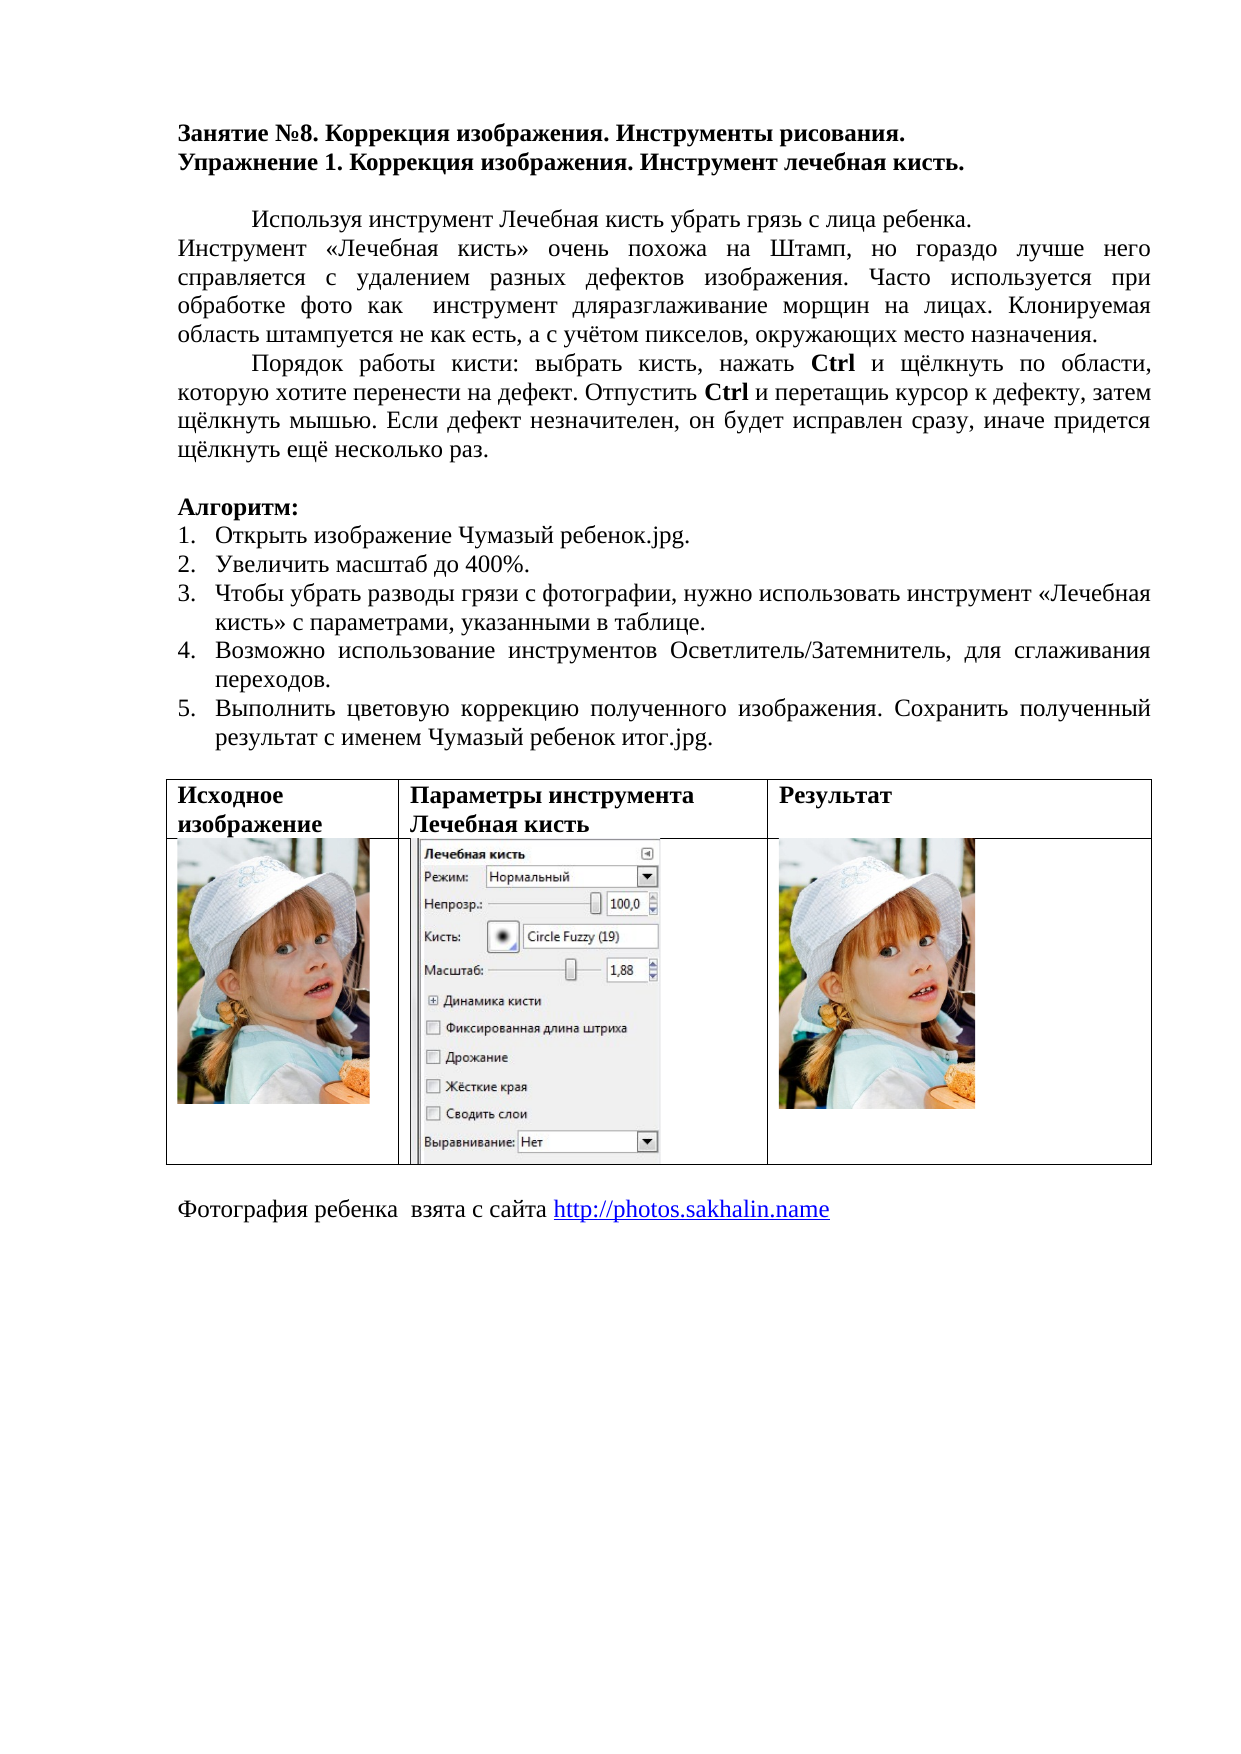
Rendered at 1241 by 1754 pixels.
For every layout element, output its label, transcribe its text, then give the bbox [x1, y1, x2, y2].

text Инструмент «Лечебная кисть» очень похожа на Штамп, но гораздо лучше него справляется с удалением разных дефектов изображения. Часто используется при обработке фото как инструмент дляразглаживание морщин на лицах. Клонируемая область штампуется не как есть, а с учётом пикселов, окружающих место назначения. [177, 233, 1152, 348]
list Увеличить масштаб до 400%. [177, 549, 1152, 578]
list Чтобы убрать разводы грязи с фотографии, нужно использовать инструмент «Лечебная кисть» с параметрами, указанными в таблице. [177, 578, 1152, 636]
table_cell [768, 839, 1151, 1164]
picture [410, 838, 661, 1164]
text Занятие №8. Коррекция изображения. Инструменты рисования. [177, 118, 1152, 147]
text Упражнение 1. Коррекция изображения. Инструмент лечебная кисть. [177, 147, 1152, 176]
table_cell [167, 839, 398, 1164]
list Открыть изображение Чумазый ребенок.jpg. [177, 521, 1152, 549]
text Используя инструмент Лечебная кисть убрать грязь с лица ребенка. [177, 204, 1152, 233]
table_header Результат [768, 780, 1151, 838]
picture [778, 838, 976, 1109]
table_cell [399, 839, 410, 1164]
table_header Исходное изображение [167, 780, 398, 838]
table_cell [661, 839, 767, 1164]
text Порядок работы кисти: выбрать кисть, нажать Ctrl и щёлкнуть по области, которую хотите перенести на дефект. Отпустить Ctrl и перетащиь курсор к дефекту, затем щёлкнуть мышью. Если дефект незначителен, он будет исправлен сразу, иначе придется щёлкнуть ещё несколько раз. [177, 348, 1152, 463]
picture [177, 838, 370, 1104]
text Алгоритм: [177, 492, 1152, 521]
list Возможно использование инструментов Осветлитель/Затемнитель, для сглаживания переходов. [177, 636, 1152, 693]
list Выполнить цветовую коррекцию полученного изображения. Сохранить полученный результат с именем Чумазый ребенок итог.jpg. [177, 693, 1152, 751]
text Фотография ребенка взята с сайта http://photos.sakhalin.name [177, 1194, 1152, 1223]
table_header Параметры инструмента Лечебная кисть [399, 780, 767, 838]
